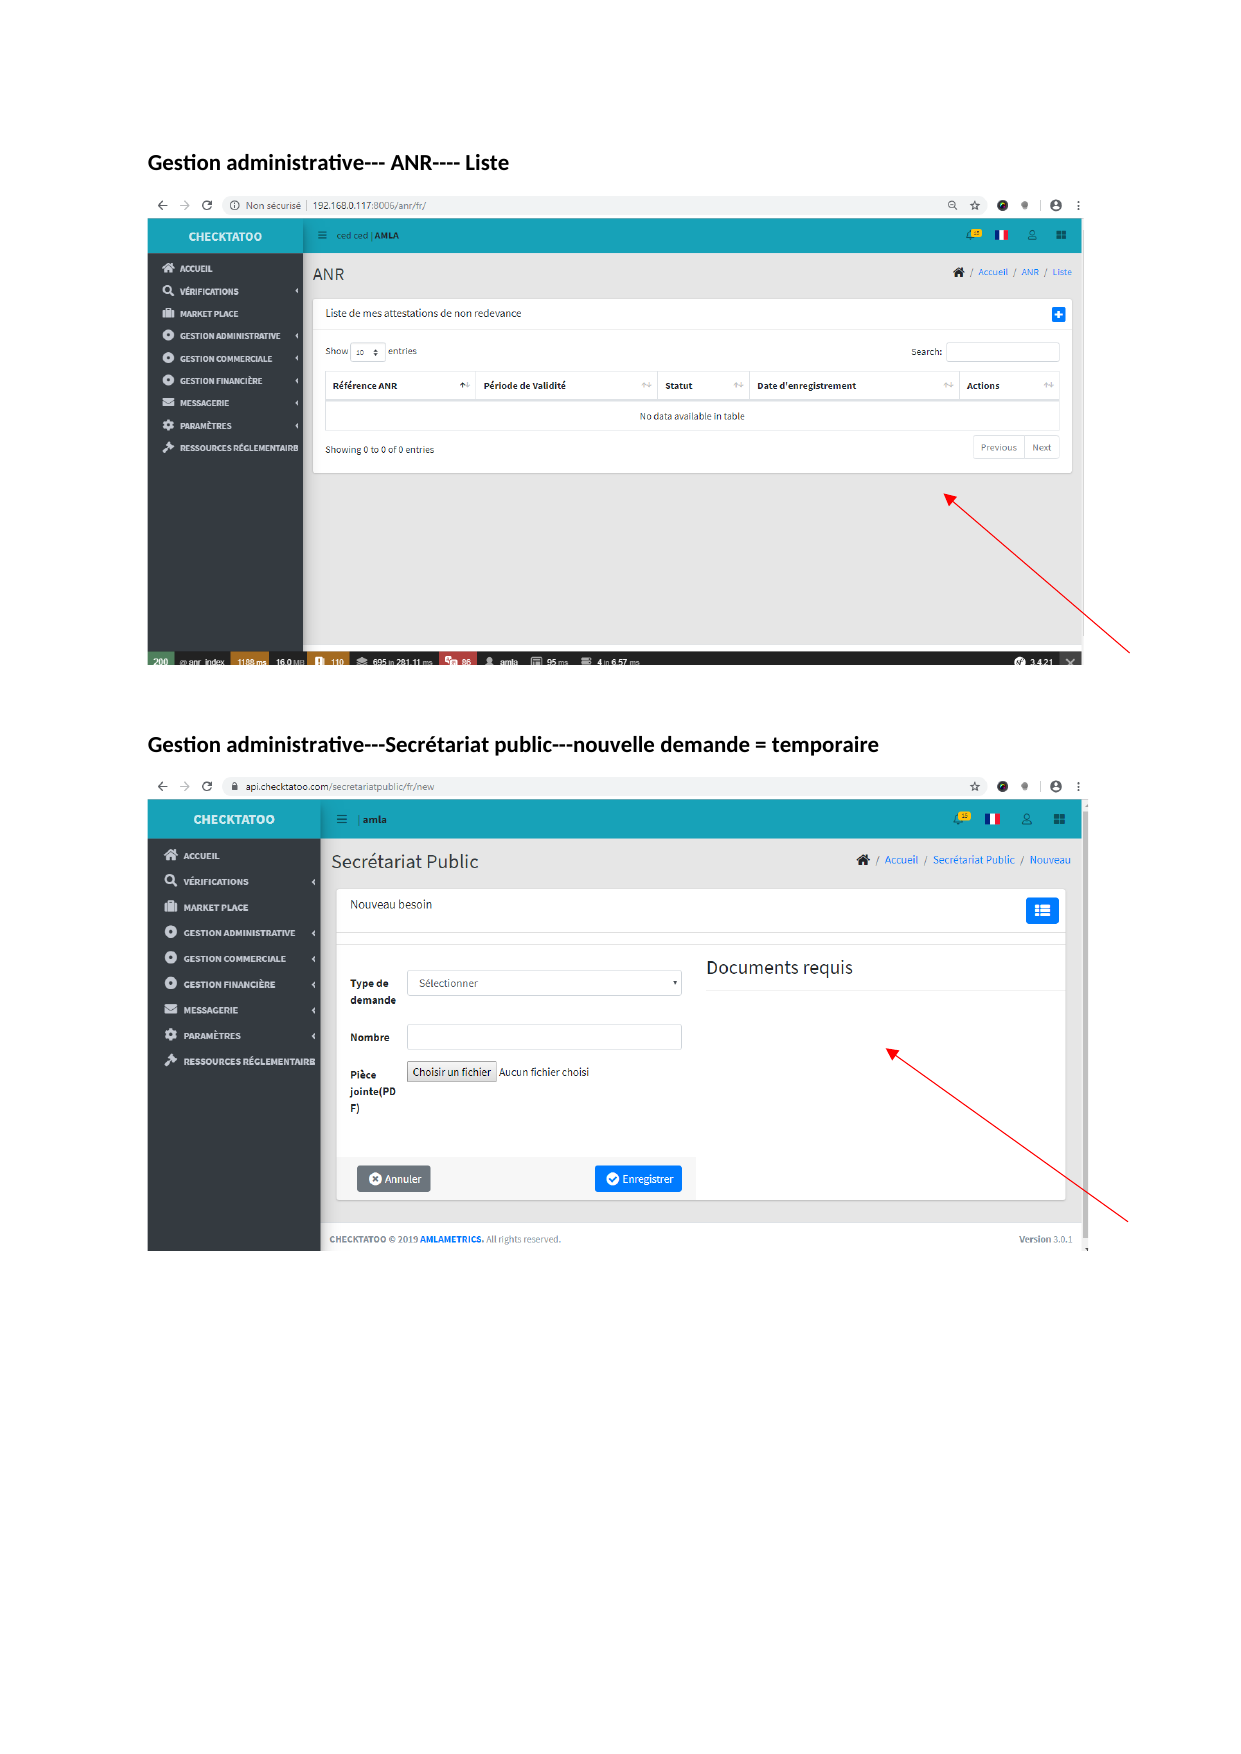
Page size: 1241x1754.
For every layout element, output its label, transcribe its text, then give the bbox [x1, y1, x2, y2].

picture [147, 194, 1084, 665]
text Gestion administrative---Secrétariat public---nouvelle demande = temporaire [148, 731, 1093, 758]
text Gestion administrative--- ANR---- Liste [148, 148, 1093, 176]
picture [147, 777, 1089, 1251]
